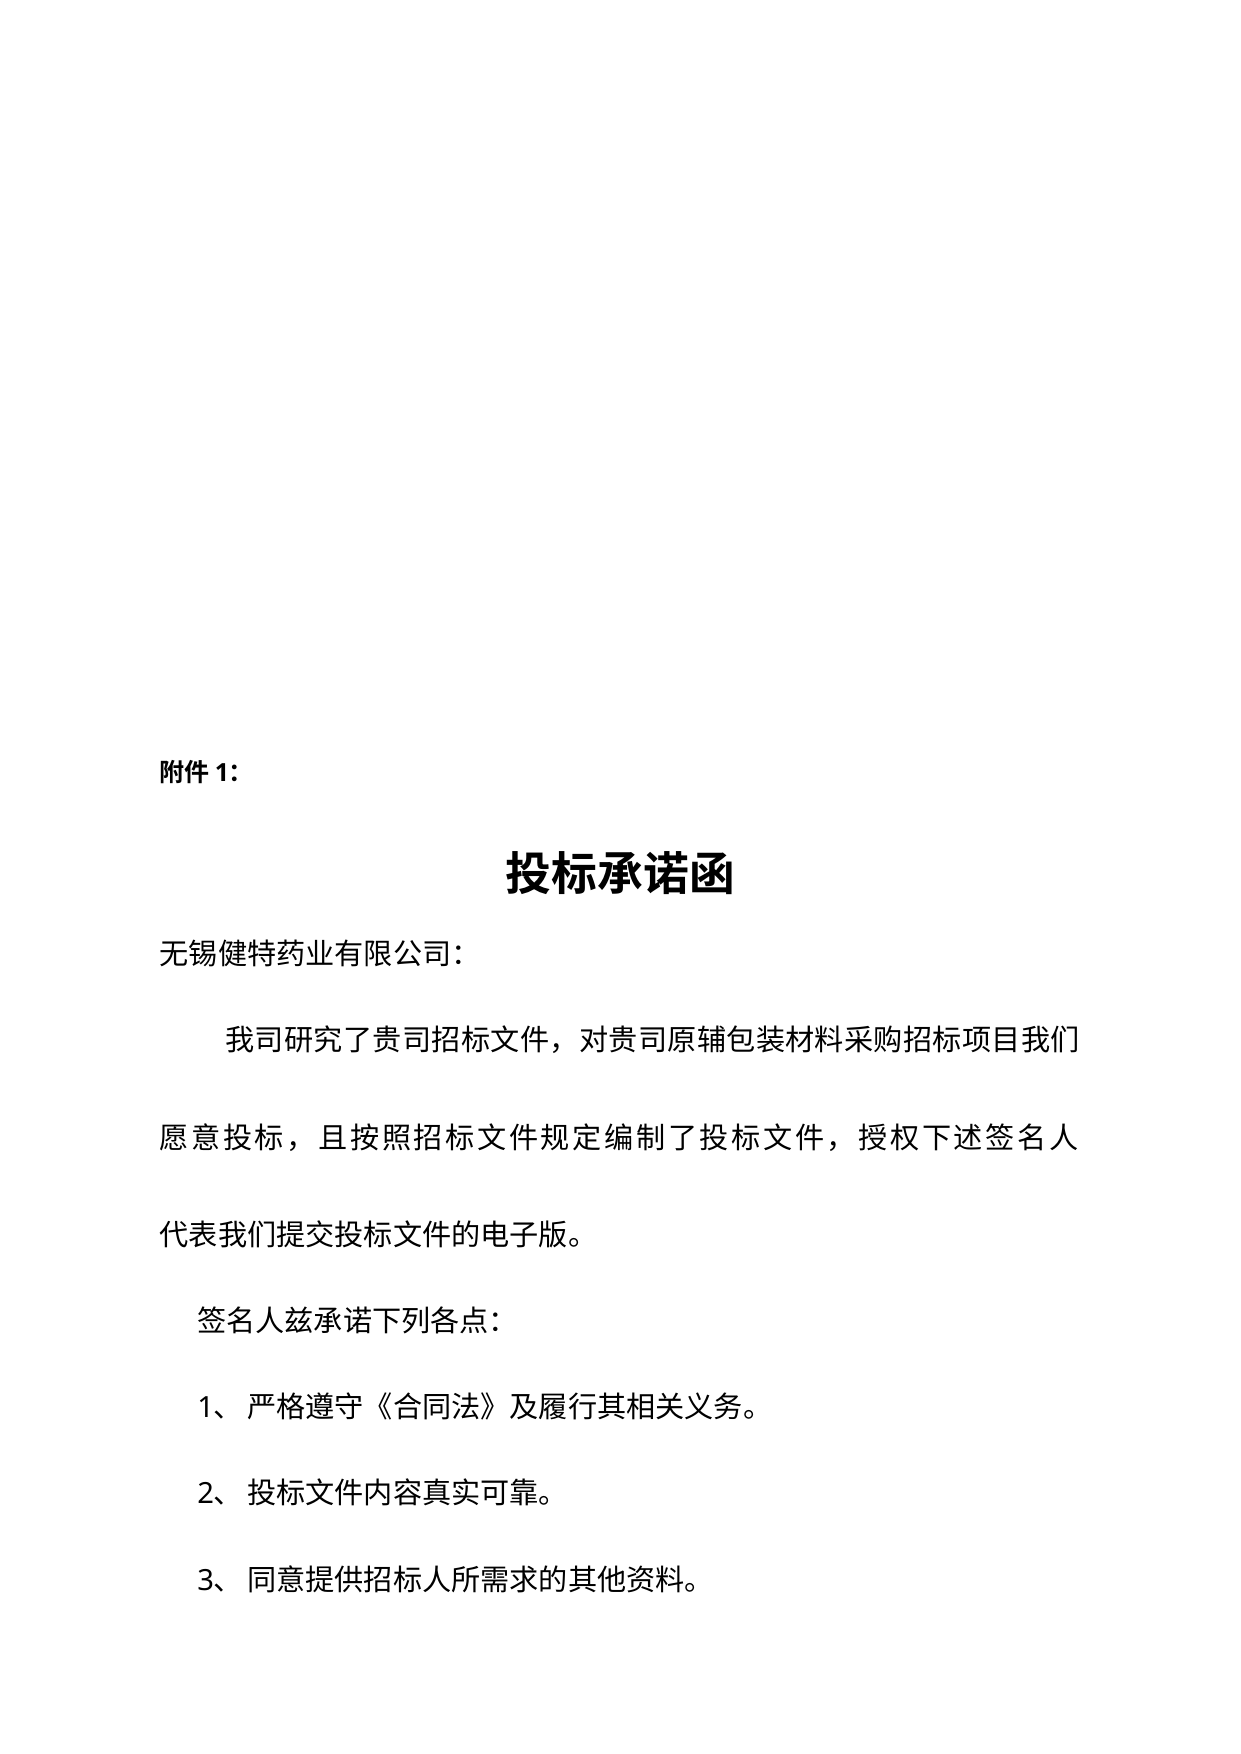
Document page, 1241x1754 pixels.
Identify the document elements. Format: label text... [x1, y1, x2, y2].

text 无锡健特药业有限公司： [159, 919, 1081, 984]
list 投标文件内容真实可靠。 [197, 1459, 1081, 1524]
text 我司研究了贵司招标文件，对贵司原辅包装材料采购招标项目我们愿意投标，且按照招标文件规定编制了投标文件，授权下述签名人 代表我们提交投标文件的电子版。 [159, 1005, 1081, 1265]
text 投标承诺函 [159, 822, 1081, 919]
list 同意提供招标人所需求的其他资料。 [197, 1545, 1081, 1610]
text 附件1： [159, 753, 1081, 789]
text 签名人兹承诺下列各点： [197, 1286, 1081, 1351]
list 严格遵守《合同法》及履行其相关义务。 [197, 1373, 1081, 1438]
